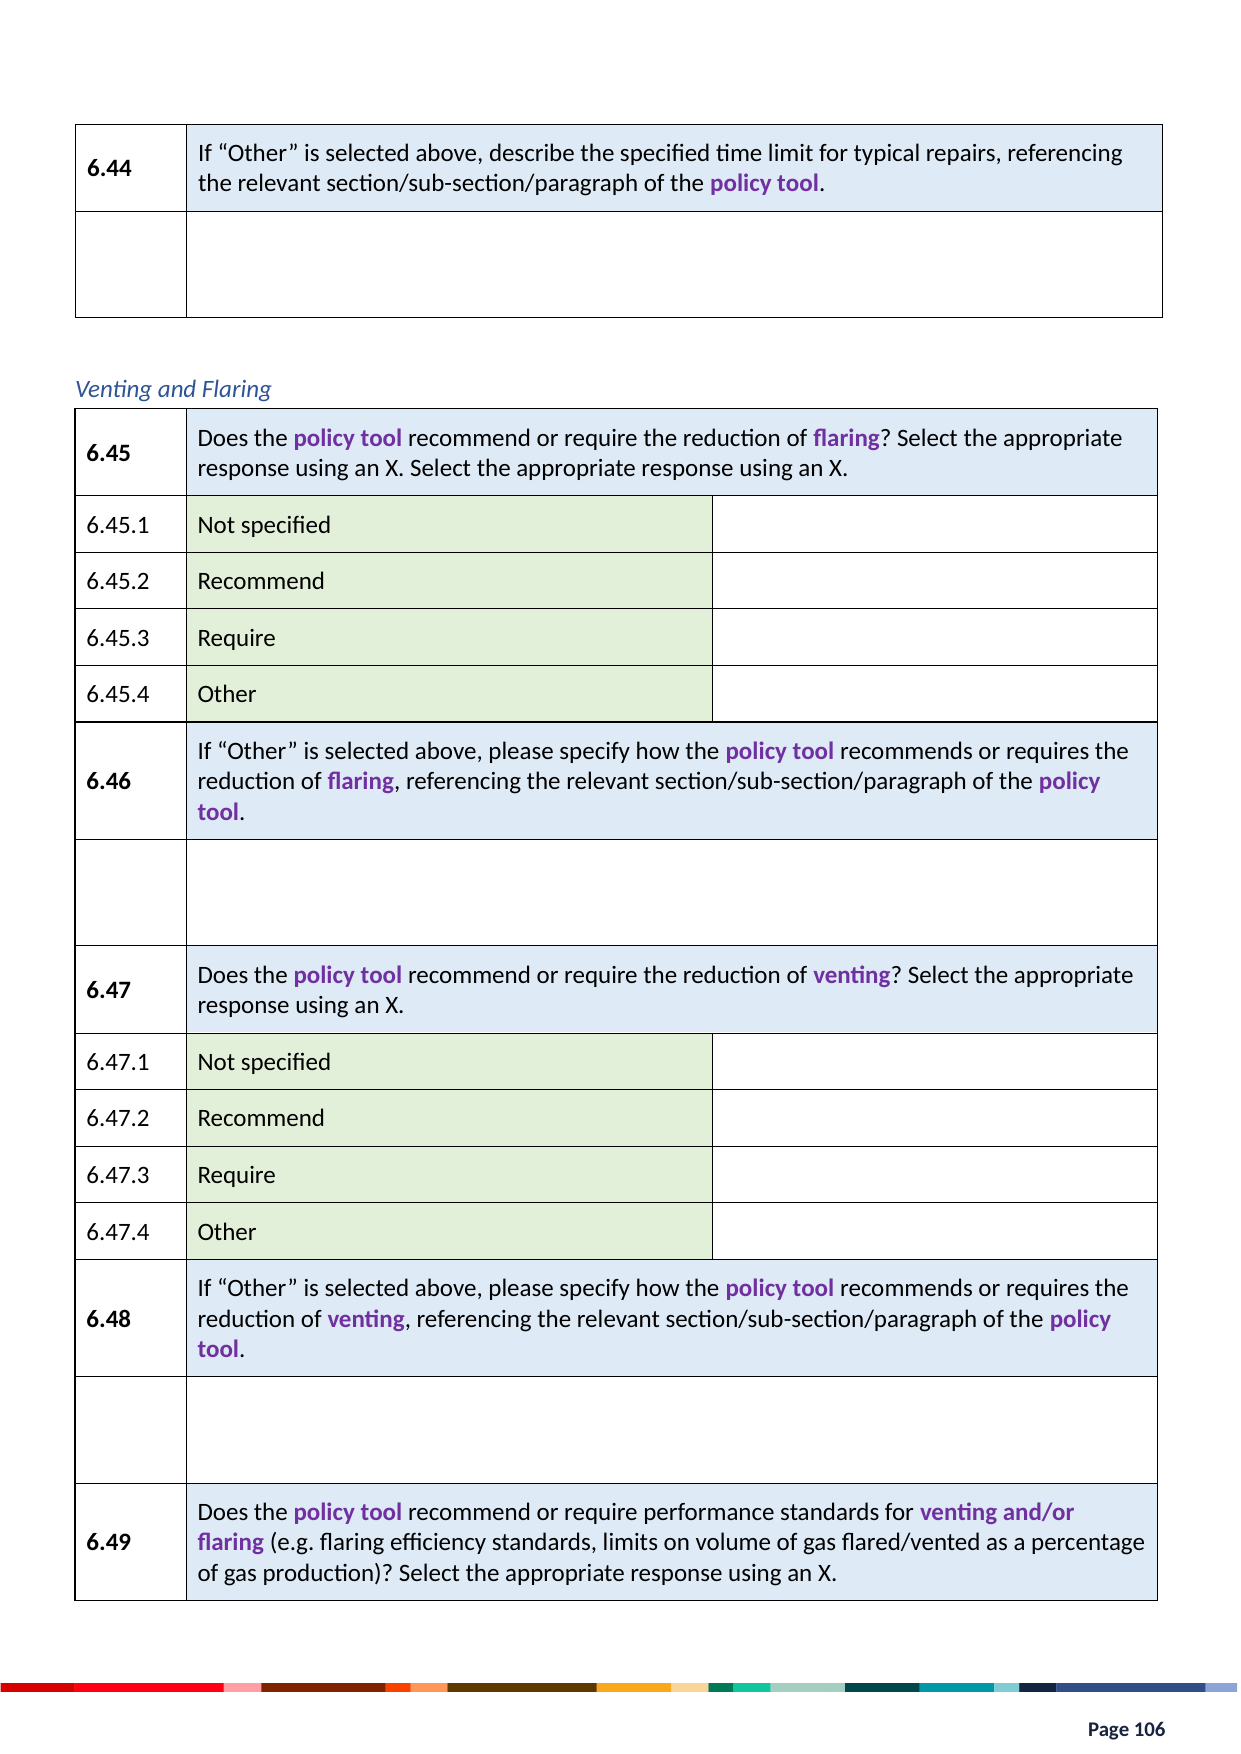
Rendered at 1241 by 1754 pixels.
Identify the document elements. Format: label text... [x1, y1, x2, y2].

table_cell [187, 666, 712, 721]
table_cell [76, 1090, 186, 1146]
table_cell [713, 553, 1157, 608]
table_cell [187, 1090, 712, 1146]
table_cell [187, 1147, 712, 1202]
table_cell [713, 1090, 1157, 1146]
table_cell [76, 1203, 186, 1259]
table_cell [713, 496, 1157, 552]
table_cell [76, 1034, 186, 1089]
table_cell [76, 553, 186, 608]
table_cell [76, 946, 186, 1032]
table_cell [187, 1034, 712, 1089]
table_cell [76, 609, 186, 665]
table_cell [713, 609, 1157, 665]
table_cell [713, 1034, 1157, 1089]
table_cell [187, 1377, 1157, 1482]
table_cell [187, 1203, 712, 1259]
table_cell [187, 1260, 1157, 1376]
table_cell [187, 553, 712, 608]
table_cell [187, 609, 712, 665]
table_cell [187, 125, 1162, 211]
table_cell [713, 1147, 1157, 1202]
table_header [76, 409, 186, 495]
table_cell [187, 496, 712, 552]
picture [0, 1683, 1236, 1692]
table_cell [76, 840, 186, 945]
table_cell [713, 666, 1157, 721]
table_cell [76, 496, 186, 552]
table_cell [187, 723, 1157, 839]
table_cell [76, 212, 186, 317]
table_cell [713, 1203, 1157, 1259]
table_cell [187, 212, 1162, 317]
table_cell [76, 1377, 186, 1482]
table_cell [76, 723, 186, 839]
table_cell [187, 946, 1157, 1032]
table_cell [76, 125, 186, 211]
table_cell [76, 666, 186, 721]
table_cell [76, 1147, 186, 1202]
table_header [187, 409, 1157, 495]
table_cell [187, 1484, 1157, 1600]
subtitle Venting and Flaring [75, 373, 1165, 404]
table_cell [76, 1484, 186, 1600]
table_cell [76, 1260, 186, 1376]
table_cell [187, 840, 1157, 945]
